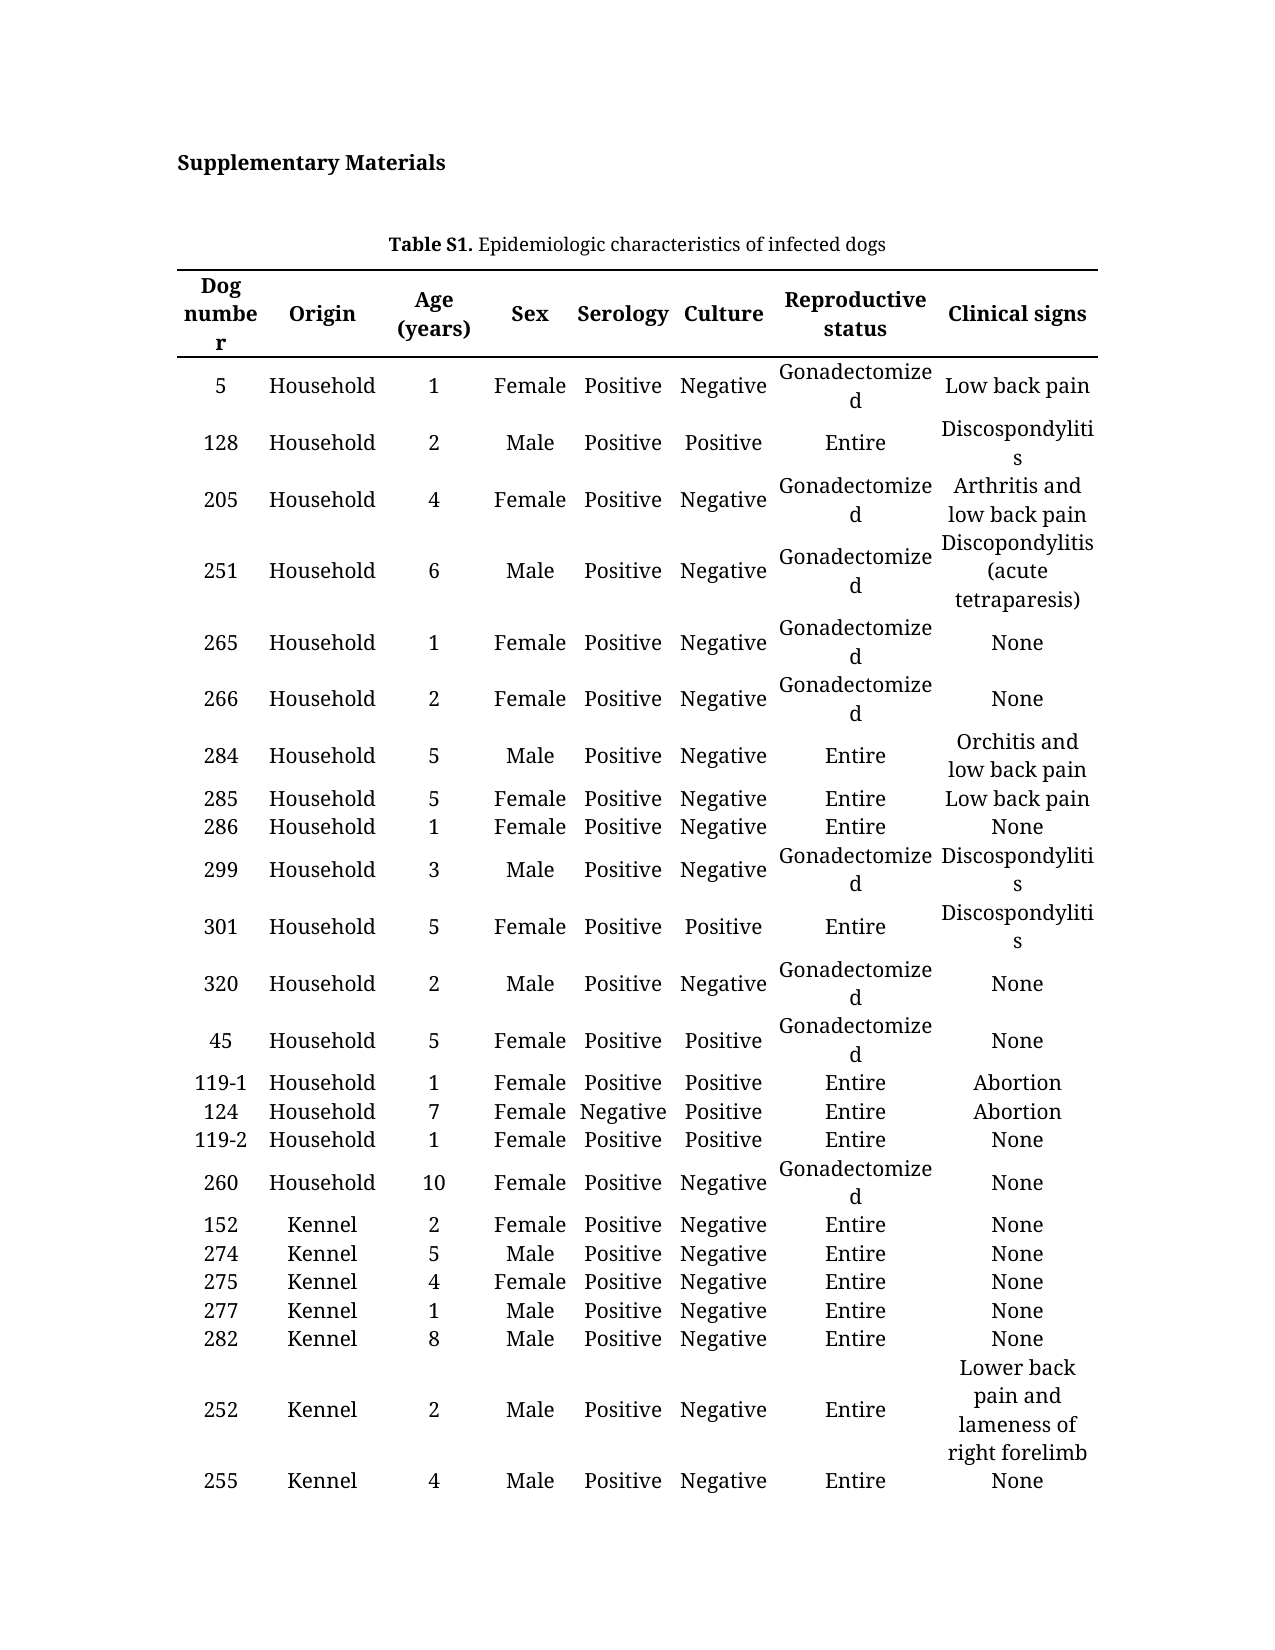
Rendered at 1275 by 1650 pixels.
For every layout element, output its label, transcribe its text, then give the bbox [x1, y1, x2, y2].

table_cell 45 [177, 1012, 264, 1068]
table_cell 5 [380, 784, 488, 812]
table_cell Positive [573, 727, 673, 784]
table_cell Positive [573, 1154, 673, 1211]
table_cell Female [488, 1154, 573, 1211]
table_cell Household [264, 813, 380, 841]
table_cell 8 [380, 1324, 488, 1353]
table_cell Discospondylitis [937, 414, 1098, 471]
table_cell Entire [774, 1296, 937, 1324]
table_cell Entire [774, 813, 937, 841]
table_cell Entire [774, 1069, 937, 1097]
table_cell Entire [774, 1353, 937, 1467]
table_cell 4 [380, 1467, 488, 1495]
table_cell Arthritis and low back pain [937, 471, 1098, 528]
table_cell Positive [573, 1296, 673, 1324]
table_cell Female [488, 670, 573, 727]
table_cell Kennel [264, 1353, 380, 1467]
table_cell 299 [177, 841, 264, 898]
table_cell None [937, 1239, 1098, 1267]
table_cell 5 [380, 1012, 488, 1068]
table_cell Household [264, 898, 380, 955]
table_cell Household [264, 414, 380, 471]
table_cell 3 [380, 841, 488, 898]
table_cell 1 [380, 358, 488, 414]
table_cell Negative [673, 1467, 774, 1495]
table_cell None [937, 1268, 1098, 1296]
table_cell Household [264, 670, 380, 727]
table_cell Positive [573, 1012, 673, 1068]
table_cell Gonadectomized [774, 1154, 937, 1211]
table_cell Entire [774, 414, 937, 471]
table_cell Kennel [264, 1467, 380, 1495]
table_cell Positive [573, 784, 673, 812]
table_cell 6 [380, 528, 488, 613]
table_cell Female [488, 1268, 573, 1296]
table_header Culture [673, 271, 774, 356]
table_cell Entire [774, 1211, 937, 1239]
table_cell Entire [774, 1324, 937, 1353]
text Table S1. Epidemiologic characteristics of infected dogs [221, 229, 1053, 257]
table_header Clinical signs [937, 271, 1098, 356]
table_cell Low back pain [937, 784, 1098, 812]
table_cell Kennel [264, 1239, 380, 1267]
table_cell Discospondylitis [937, 898, 1098, 955]
table_cell Negative [673, 614, 774, 670]
table_cell Low back pain [937, 358, 1098, 414]
table_cell 128 [177, 414, 264, 471]
table_cell Female [488, 1097, 573, 1125]
table_cell Gonadectomized [774, 841, 937, 898]
table_cell Negative [673, 358, 774, 414]
table_cell Kennel [264, 1296, 380, 1324]
table_cell Positive [573, 358, 673, 414]
table_header Serology [573, 271, 673, 356]
table_cell 252 [177, 1353, 264, 1467]
table_cell Female [488, 1069, 573, 1097]
table_cell Entire [774, 1268, 937, 1296]
table_cell Positive [673, 898, 774, 955]
table_cell 5 [177, 358, 264, 414]
table_cell None [937, 1296, 1098, 1324]
table_cell 2 [380, 670, 488, 727]
table_cell Entire [774, 1467, 937, 1495]
table_cell Lower back pain and lameness of right forelimb [937, 1353, 1098, 1467]
table_cell None [937, 813, 1098, 841]
table_cell Positive [573, 955, 673, 1012]
table_cell Negative [673, 1268, 774, 1296]
table_cell None [937, 614, 1098, 670]
table_cell 1 [380, 1125, 488, 1154]
table_cell Household [264, 784, 380, 812]
table_cell Negative [673, 1296, 774, 1324]
table_cell Female [488, 358, 573, 414]
text Supplementary Materials [177, 148, 1098, 176]
table_cell Abortion [937, 1097, 1098, 1125]
table_cell Household [264, 358, 380, 414]
table_cell Household [264, 1125, 380, 1154]
table_cell None [937, 1012, 1098, 1068]
table_cell Positive [573, 1324, 673, 1353]
table_cell Positive [573, 1125, 673, 1154]
table_cell 124 [177, 1097, 264, 1125]
table_cell 1 [380, 1296, 488, 1324]
table_cell Female [488, 784, 573, 812]
table_cell Negative [573, 1097, 673, 1125]
table_cell Household [264, 841, 380, 898]
table_cell 10 [380, 1154, 488, 1211]
table_cell Negative [673, 528, 774, 613]
table_cell Positive [673, 1125, 774, 1154]
table_cell Gonadectomized [774, 471, 937, 528]
table_cell 2 [380, 955, 488, 1012]
table_cell Male [488, 414, 573, 471]
table_cell Male [488, 1296, 573, 1324]
table_cell Positive [673, 1012, 774, 1068]
table_cell 205 [177, 471, 264, 528]
table_cell Positive [573, 1353, 673, 1467]
table_cell 284 [177, 727, 264, 784]
table_cell 5 [380, 898, 488, 955]
table_cell Positive [573, 841, 673, 898]
table_cell Household [264, 528, 380, 613]
table_cell Gonadectomized [774, 528, 937, 613]
table_cell Household [264, 1154, 380, 1211]
table_cell 277 [177, 1296, 264, 1324]
table_cell Household [264, 1069, 380, 1097]
table_cell 4 [380, 471, 488, 528]
table_cell 119-2 [177, 1125, 264, 1154]
table_cell None [937, 1324, 1098, 1353]
table_cell Kennel [264, 1324, 380, 1353]
table_cell Gonadectomized [774, 614, 937, 670]
table_cell 2 [380, 414, 488, 471]
table_cell Gonadectomized [774, 955, 937, 1012]
table_cell 265 [177, 614, 264, 670]
table_cell Positive [573, 414, 673, 471]
table_cell Positive [573, 813, 673, 841]
table_cell 5 [380, 727, 488, 784]
table_cell Female [488, 471, 573, 528]
table_cell 1 [380, 813, 488, 841]
table_cell None [937, 1467, 1098, 1495]
table_cell Kennel [264, 1211, 380, 1239]
table_cell Negative [673, 1239, 774, 1267]
table_cell 1 [380, 614, 488, 670]
table_cell Entire [774, 898, 937, 955]
table_cell Male [488, 1353, 573, 1467]
table_cell Positive [673, 1097, 774, 1125]
table_cell Entire [774, 727, 937, 784]
table_cell Gonadectomized [774, 670, 937, 727]
table_cell 286 [177, 813, 264, 841]
table_header Origin [264, 271, 380, 356]
table_cell 274 [177, 1239, 264, 1267]
table_cell Positive [573, 1239, 673, 1267]
table_cell Positive [673, 1069, 774, 1097]
table_cell Household [264, 727, 380, 784]
table_cell Negative [673, 955, 774, 1012]
table_cell Female [488, 1012, 573, 1068]
table_cell 4 [380, 1268, 488, 1296]
table_cell Negative [673, 841, 774, 898]
table_cell Discospondylitis [937, 841, 1098, 898]
table_cell 2 [380, 1353, 488, 1467]
table_cell None [937, 955, 1098, 1012]
table_cell Negative [673, 1353, 774, 1467]
table_cell Discopondylitis (acute tetraparesis) [937, 528, 1098, 613]
table_cell Negative [673, 784, 774, 812]
table_cell Positive [573, 1211, 673, 1239]
table_cell Positive [573, 898, 673, 955]
table_cell Positive [573, 1069, 673, 1097]
table_cell Household [264, 614, 380, 670]
table_cell Negative [673, 1154, 774, 1211]
table_cell Orchitis and low back pain [937, 727, 1098, 784]
table_cell Male [488, 841, 573, 898]
table_cell Male [488, 1324, 573, 1353]
table_cell 255 [177, 1467, 264, 1495]
table_cell 2 [380, 1211, 488, 1239]
table_cell Negative [673, 670, 774, 727]
table_cell Positive [573, 1467, 673, 1495]
table_cell Entire [774, 1097, 937, 1125]
table_cell Negative [673, 471, 774, 528]
table_cell Entire [774, 1125, 937, 1154]
table_cell None [937, 1211, 1098, 1239]
table_header Age (years) [380, 271, 488, 356]
table_cell Male [488, 1239, 573, 1267]
table_cell 1 [380, 1069, 488, 1097]
table_cell Negative [673, 727, 774, 784]
table_cell Positive [573, 614, 673, 670]
table_cell Negative [673, 1324, 774, 1353]
table_cell 260 [177, 1154, 264, 1211]
table_cell 301 [177, 898, 264, 955]
table_cell Positive [573, 670, 673, 727]
table_cell Abortion [937, 1069, 1098, 1097]
table_cell Female [488, 813, 573, 841]
table_cell 152 [177, 1211, 264, 1239]
table_cell Female [488, 1211, 573, 1239]
table_cell None [937, 1154, 1098, 1211]
table_cell Kennel [264, 1268, 380, 1296]
table_cell 282 [177, 1324, 264, 1353]
table_cell Household [264, 1012, 380, 1068]
table_cell 5 [380, 1239, 488, 1267]
table_cell Positive [573, 528, 673, 613]
table_cell Positive [673, 414, 774, 471]
table_cell Female [488, 1125, 573, 1154]
table_cell 320 [177, 955, 264, 1012]
table_header Dog number [177, 271, 264, 356]
table_cell 285 [177, 784, 264, 812]
table_cell Entire [774, 784, 937, 812]
table_cell 251 [177, 528, 264, 613]
table_cell 266 [177, 670, 264, 727]
table_cell 119-1 [177, 1069, 264, 1097]
table_cell Positive [573, 1268, 673, 1296]
table_cell Positive [573, 471, 673, 528]
table_cell Gonadectomized [774, 358, 937, 414]
table_cell Male [488, 1467, 573, 1495]
table_cell None [937, 670, 1098, 727]
table_cell Negative [673, 813, 774, 841]
table_cell 7 [380, 1097, 488, 1125]
table_cell Household [264, 471, 380, 528]
table_cell Negative [673, 1211, 774, 1239]
table_cell Female [488, 898, 573, 955]
table_cell Male [488, 727, 573, 784]
table_cell Male [488, 955, 573, 1012]
table_cell Entire [774, 1239, 937, 1267]
table_cell Household [264, 955, 380, 1012]
table_cell Female [488, 614, 573, 670]
table_cell None [937, 1125, 1098, 1154]
table_header Sex [488, 271, 573, 356]
table_cell Gonadectomized [774, 1012, 937, 1068]
table_cell Household [264, 1097, 380, 1125]
table_header Reproductive status [774, 271, 937, 356]
table_cell Male [488, 528, 573, 613]
table_cell 275 [177, 1268, 264, 1296]
